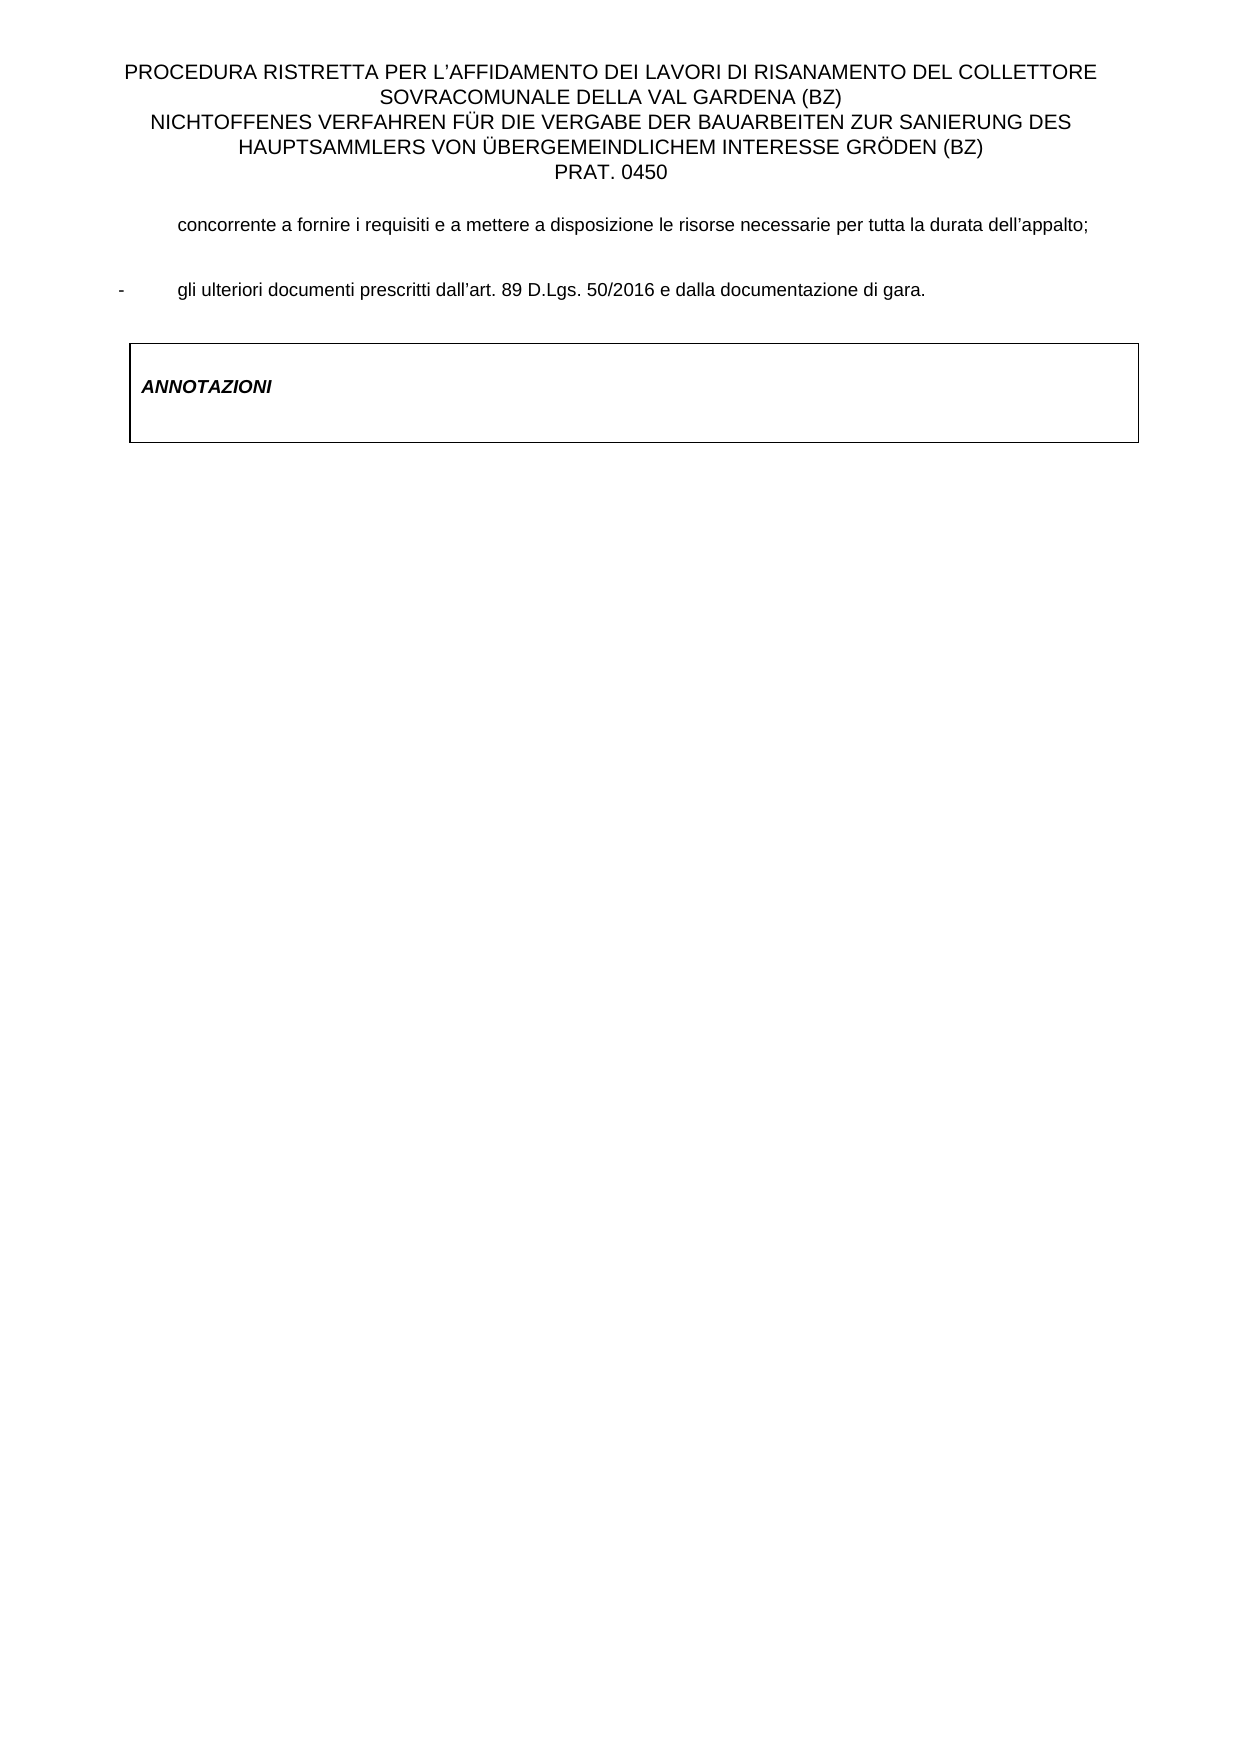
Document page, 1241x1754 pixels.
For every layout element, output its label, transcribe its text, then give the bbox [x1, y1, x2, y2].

list gli ulteriori documenti prescritti dall’art. 89 D.Lgs. 50/2016 e dalla documentazione di gara. [118, 278, 1122, 300]
table_header ANNOTAZIONI [131, 344, 1138, 442]
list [118, 214, 1122, 235]
